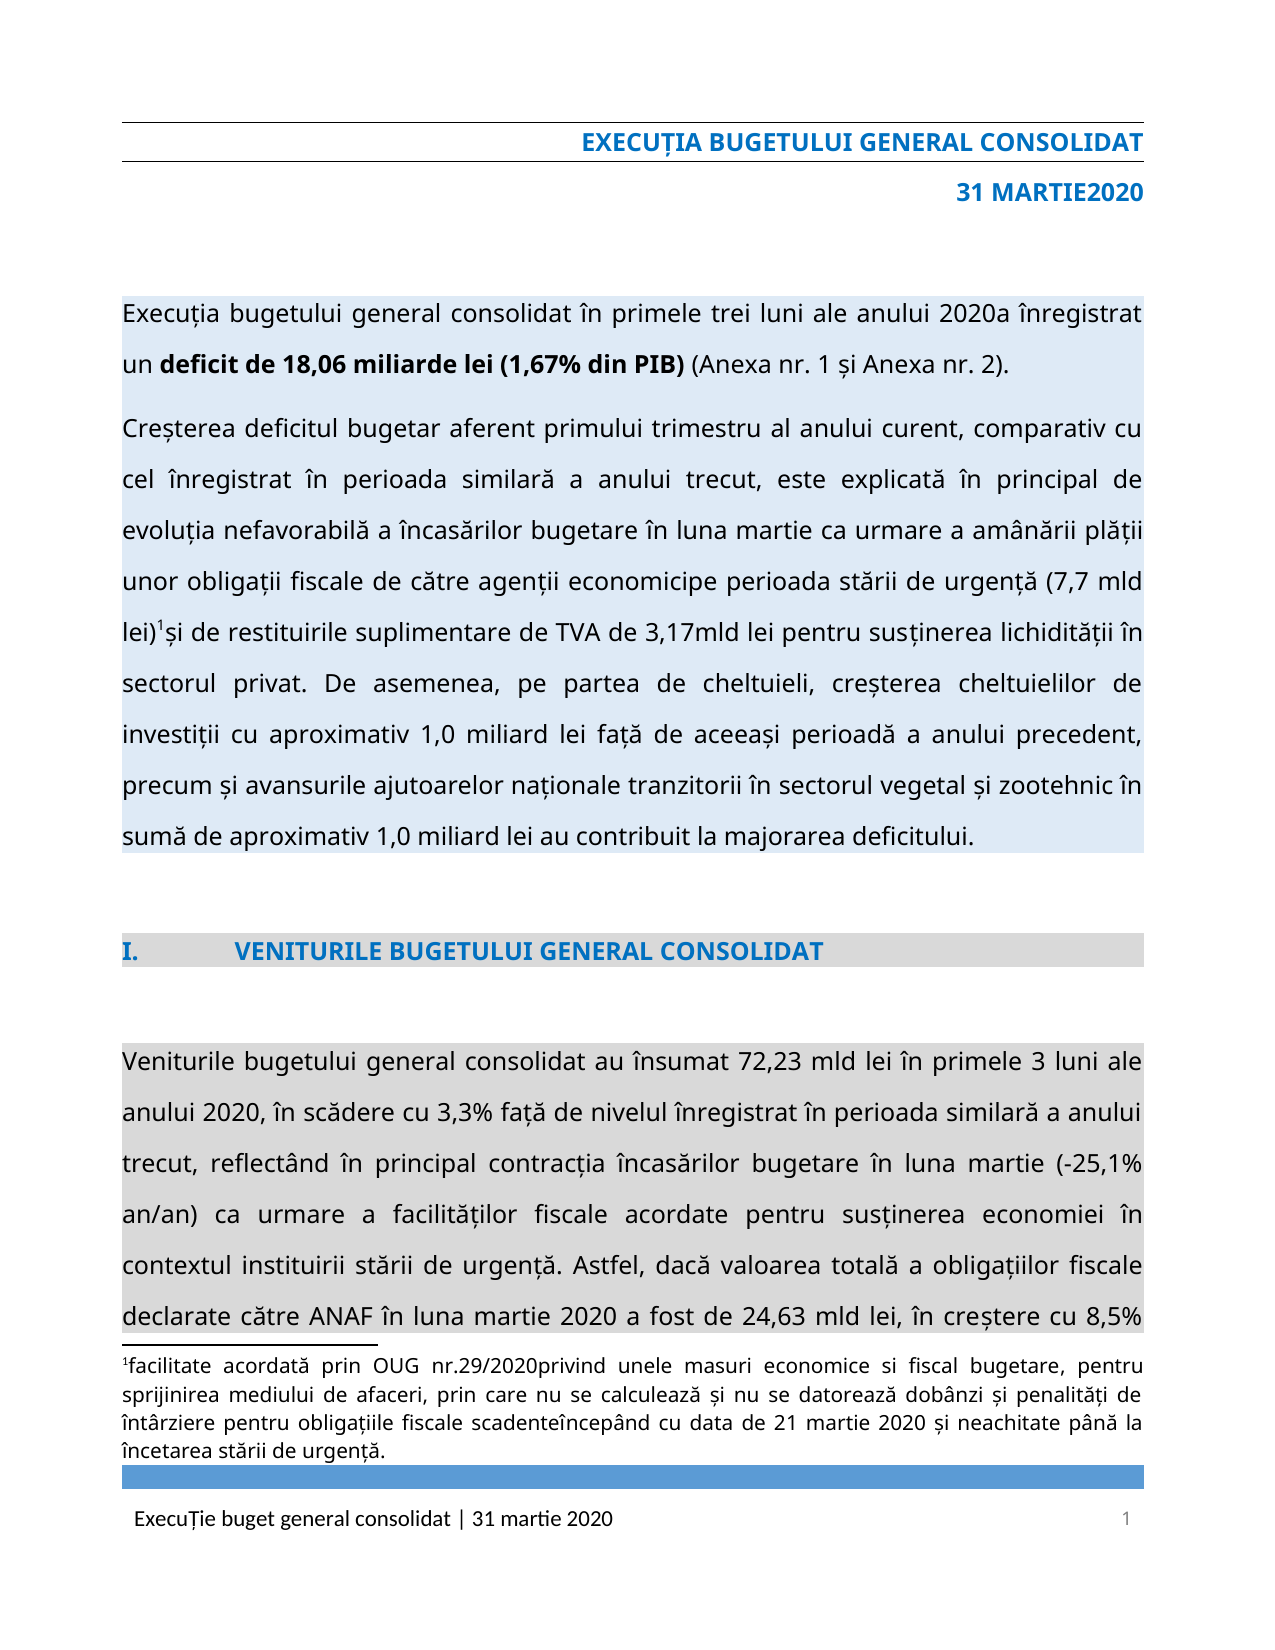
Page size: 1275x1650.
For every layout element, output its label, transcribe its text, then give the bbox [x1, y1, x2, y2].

text 31 MARTIE2020 [122, 175, 1144, 237]
list veniturile bugetului general consolidat [122, 933, 1144, 967]
text execuția bugetului general consolidat [122, 123, 1144, 161]
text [122, 1043, 1144, 1333]
text Execuția bugetului general consolidat în primele trei luni ale anului 2020a înregistrat un deficit de 18,06 miliarde lei (1,67% din PIB) (Anexa nr. 1 și Anexa nr. 2). [122, 296, 1144, 381]
text Creşterea deficitul bugetar aferent primului trimestru al anului curent, comparativ cu cel înregistrat în perioada similară a anului trecut, este explicată în principal de evoluţia nefavorabilă a încasărilor bugetare în luna martie ca urmare a amânării plăţii unor obligaţii fiscale de către agenţii economicipe perioada stării de urgență (7,7 mld lei)și de restituirile suplimentare de TVA de 3,17mld lei pentru susţinerea lichidității în sectorul privat. De asemenea, pe partea de cheltuieli, creșterea cheltuielilor de investiții cu aproximativ 1,0 miliard lei față de aceeași perioadă a anului precedent, precum și avansurile ajutoarelor naționale tranzitorii în sectorul vegetal și zootehnic în sumă de aproximativ 1,0 miliard lei au contribuit la majorarea deficitului. [122, 410, 1144, 853]
